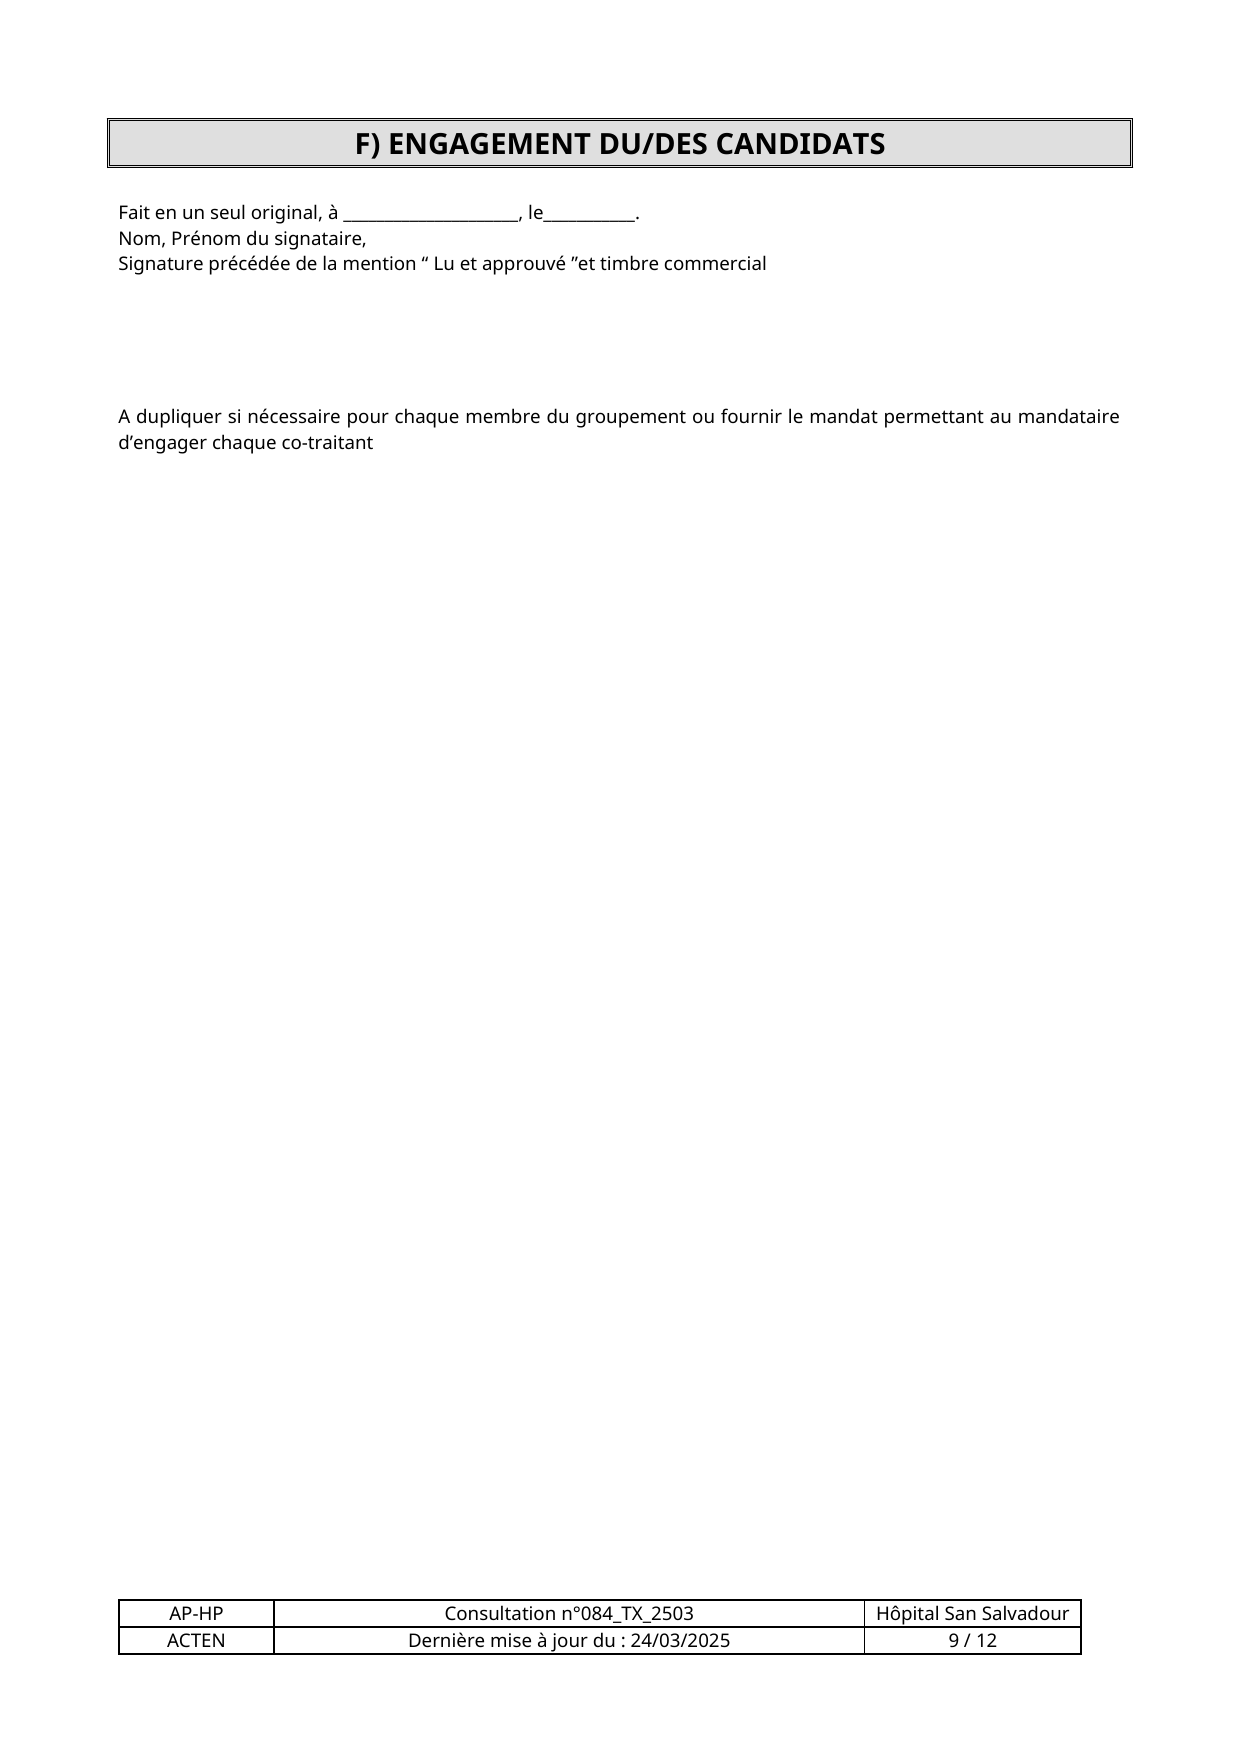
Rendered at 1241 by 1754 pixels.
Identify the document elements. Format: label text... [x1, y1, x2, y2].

text Nom, Prénom du signataire, [118, 225, 1122, 251]
subtitle F) Engagement du/DES CANDIDATS [110, 121, 1130, 165]
text Fait en un seul original, à _____________________, le___________. [118, 199, 1122, 225]
text Signature précédée de la mention “ Lu et approuvé ”et timbre commercial [118, 251, 1122, 276]
text A dupliquer si nécessaire pour chaque membre du groupement ou fournir le mandat permettant au mandataire d’engager chaque co-traitant [118, 404, 1122, 455]
